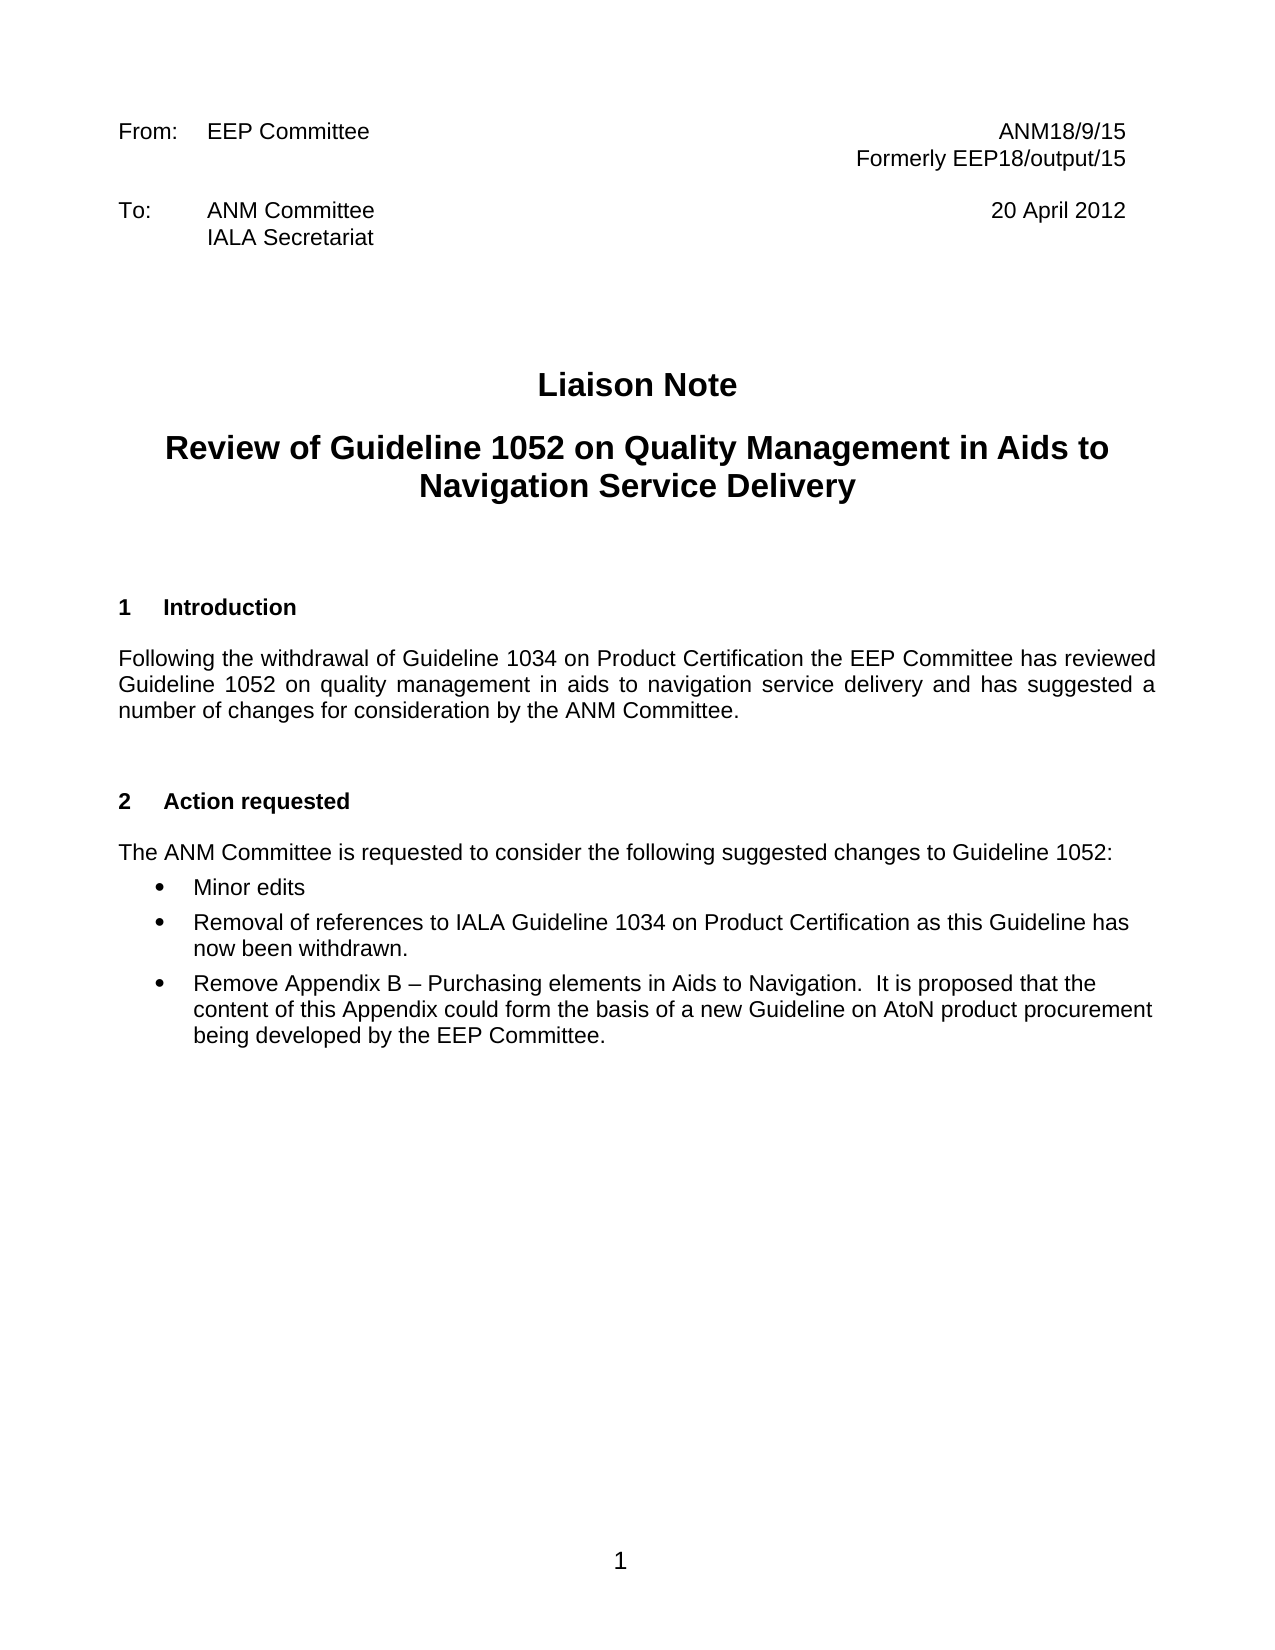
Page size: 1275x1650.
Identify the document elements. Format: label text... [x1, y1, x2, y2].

table_header ANM18/9/15 Formerly EEP18/output/15 [568, 118, 1137, 197]
list Minor edits [156, 874, 1157, 900]
list Removal of references to IALA Guideline 1034 on Product Certification as this Guideline has now been withdrawn. [156, 908, 1157, 961]
subtitle Introduction [118, 593, 1157, 620]
title Review of Guideline 1052 on Quality Management in Aids to Navigation Service Delivery [118, 428, 1157, 505]
table_cell 20 April 2012 [568, 197, 1137, 276]
table_header From: EEP Committee [107, 118, 568, 197]
list Remove Appendix B – Purchasing elements in Aids to Navigation. It is proposed that the content of this Appendix could form the basis of a new Guideline on AtoN product procurement being developed by the EEP Committee. [156, 969, 1157, 1048]
table_cell To: ANM Committee IALA Secretariat [107, 197, 568, 276]
title Liaison Note [118, 365, 1157, 403]
list The ANM Committee is requested to consider the following suggested changes to Guideline 1052: [118, 839, 1157, 865]
text Following the withdrawal of Guideline 1034 on Product Certification the EEP Committee has reviewed Guideline 1052 on quality management in aids to navigation service delivery and has suggested a number of changes for consideration by the ANM Committee. [118, 645, 1157, 724]
subtitle Action requested [118, 788, 1157, 814]
